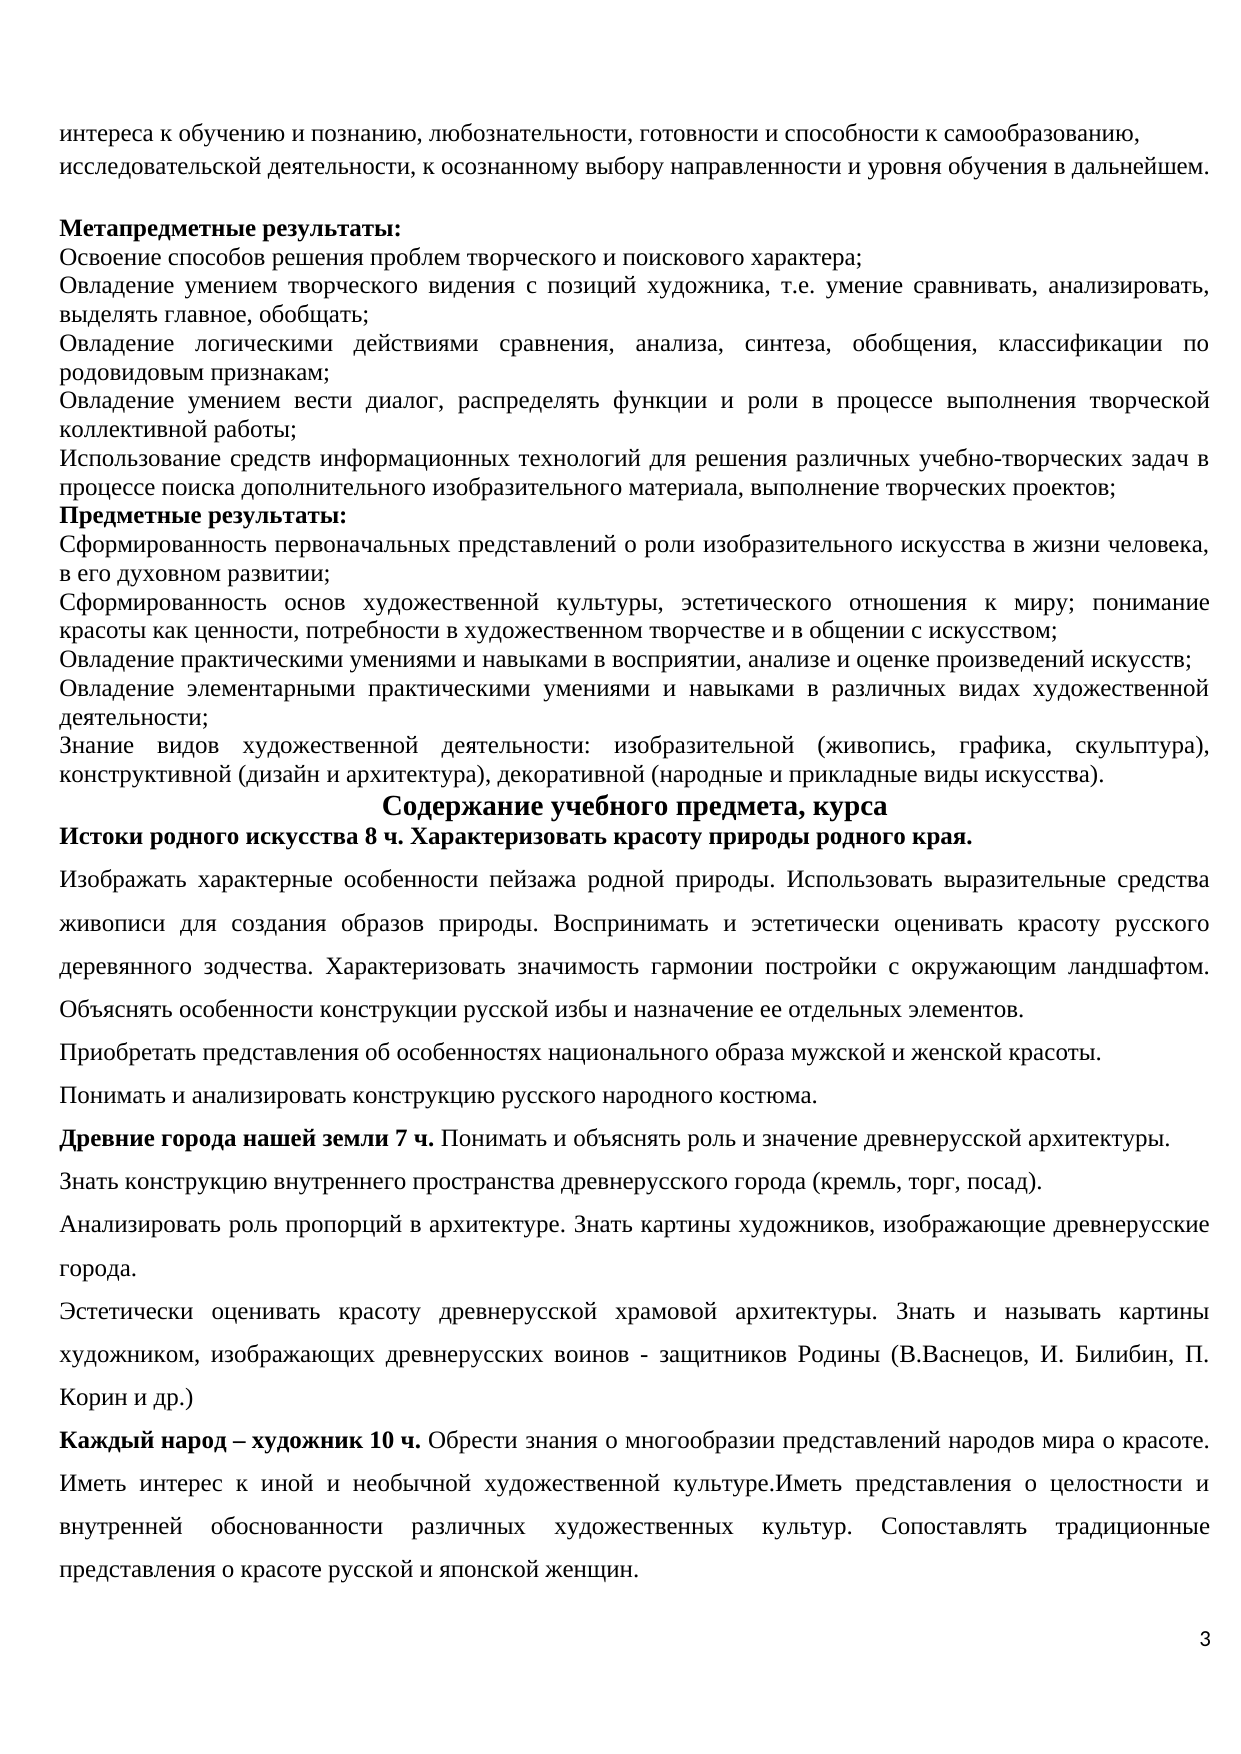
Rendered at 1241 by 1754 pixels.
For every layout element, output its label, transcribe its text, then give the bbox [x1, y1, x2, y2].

text Метапредметные результаты: [59, 213, 1211, 242]
text Изображать характерные особенности пейзажа родной природы. Использовать выразительные средства живописи для создания образов природы. Воспринимать и эстетически оценивать красоту русского деревянного зодчества. Характеризовать значимость гармонии постройки с окружающим ландшафтом. Объяснять особенности конструкции русской избы и назначение ее отдельных элементов. [59, 864, 1211, 1023]
text Приобретать представления об особенностях национального образа мужской и женской красоты. [59, 1037, 1211, 1066]
text Понимать и анализировать конструкцию русского народного костюма. [59, 1080, 1211, 1109]
text Овладение умением творческого видения с позиций художника, т.е. умение сравнивать, анализировать, выделять главное, обобщать; [59, 270, 1211, 328]
text Сформированность основ художественной культуры, эстетического отношения к миру; понимание красоты как ценности, потребности в художественном творчестве и в общении с искусством; [59, 587, 1211, 644]
text Древние города нашей земли 7 ч. Понимать и объяснять роль и значение древнерусской архитектуры. [59, 1123, 1211, 1152]
text Овладение элементарными практическими умениями и навыками в различных видах художественной деятельности; [59, 673, 1211, 730]
text Каждый народ – художник 10 ч. Обрести знания о многообразии представлений народов мира о красоте. Иметь интерес к иной и необычной художественной культуре.Иметь представления о целостности и внутренней обоснованности различных художественных культур. Сопоставлять традиционные представления о красоте русской и японской женщин. [59, 1425, 1211, 1583]
text интереса к обучению и познанию, любознательности, готовности и способности к самообразованию, исследовательской деятельности, к осознанному выбору направленности и уровня обучения в дальнейшем. [59, 118, 1211, 180]
text Освоение способов решения проблем творческого и поискового характера; [59, 242, 1211, 270]
text Овладение логическими действиями сравнения, анализа, синтеза, обобщения, классификации по родовидовым признакам; [59, 328, 1211, 385]
text Содержание учебного предмета, курса [59, 788, 1211, 821]
text Знание видов художественной деятельности: изобразительной (живопись, графика, скульптура), конструктивной (дизайн и архитектура), декоративной (народные и прикладные виды искусства). [59, 730, 1211, 788]
text Знать конструкцию внутреннего пространства древнерусского города (кремль, торг, посад). [59, 1166, 1211, 1195]
text Истоки родного искусства 8 ч. Характеризовать красоту природы родного края. [59, 821, 1211, 850]
text Анализировать роль пропорций в архитектуре. Знать картины художников, изображающие древнерусские города. [59, 1209, 1211, 1281]
text Овладение практическими умениями и навыками в восприятии, анализе и оценке произведений искусств; [59, 644, 1211, 673]
text Сформированность первоначальных представлений о роли изобразительного искусства в жизни человека, в его духовном развитии; [59, 529, 1211, 587]
text Овладение умением вести диалог, распределять функции и роли в процессе выполнения творческой коллективной работы; [59, 385, 1211, 443]
text Эстетически оценивать красоту древнерусской храмовой архитектуры. Знать и называть картины художником, изображающих древнерусских воинов - защитников Родины (В.Васнецов, И. Билибин, П. Корин и др.) [59, 1296, 1211, 1411]
text Использование средств информационных технологий для решения различных учебно-творческих задач в процессе поиска дополнительного изобразительного материала, выполнение творческих проектов; [59, 443, 1211, 500]
text Предметные результаты: [59, 500, 1211, 529]
